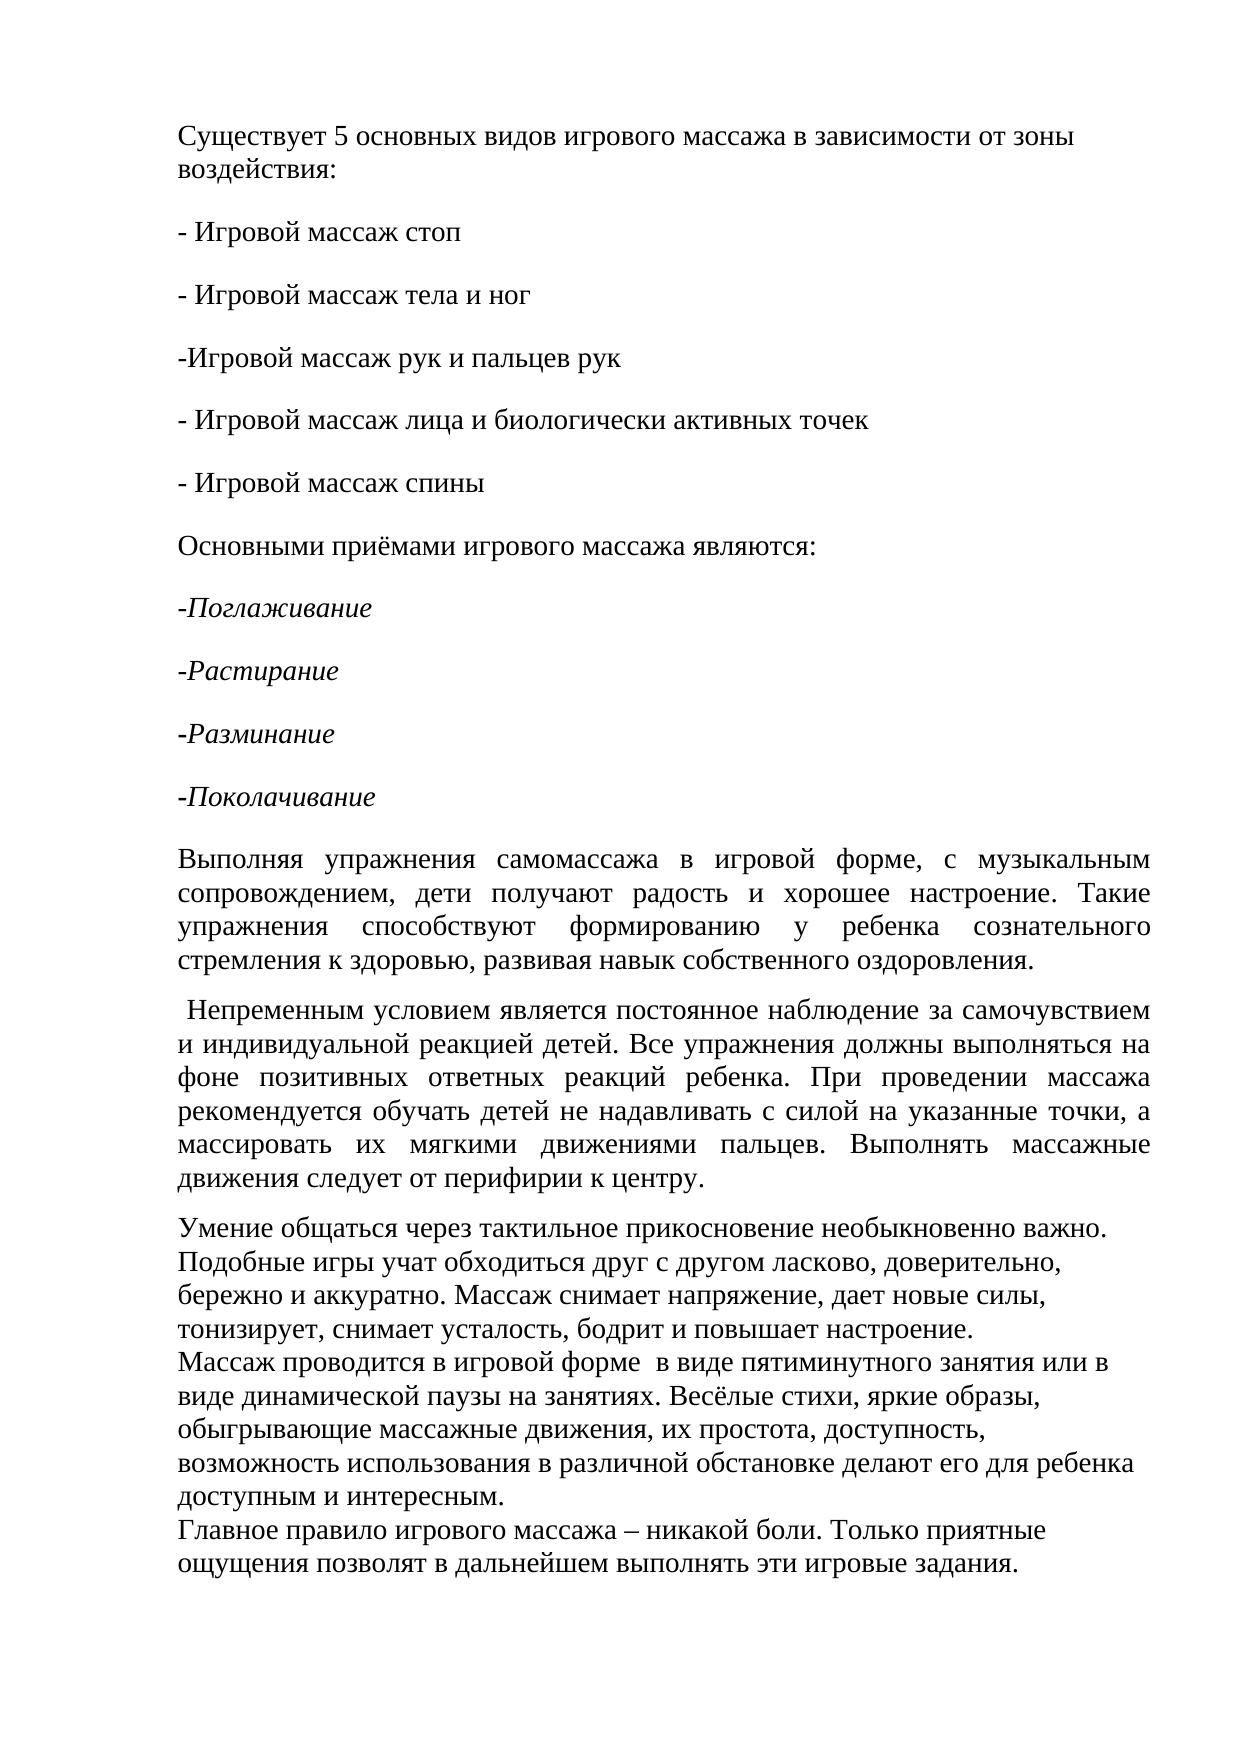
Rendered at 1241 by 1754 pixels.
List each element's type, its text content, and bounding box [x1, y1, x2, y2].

text Существует 5 основных видов игрового массажа в зависимости от зоны воздействия: [177, 118, 1152, 185]
text -Разминание [177, 716, 1152, 749]
text -Игровой массаж рук и пальцев рук [177, 340, 1152, 373]
text - Игровой массаж спины [177, 465, 1152, 499]
text Основными приёмами игрового массажа являются: [177, 528, 1152, 561]
text Непременным условием является постоянное наблюдение за самочувствием и индивидуальной реакцией детей. Все упражнения должны выполняться на фоне позитивных ответных реакций ребенка. При проведении массажа рекомендуется обучать детей не надавливать с силой на указанные точки, а массировать их мягкими движениями пальцев. Выполнять массажные движения следует от перифирии к центру. [177, 992, 1152, 1193]
text -Поколачивание [177, 779, 1152, 812]
text Умение общаться через тактильное прикосновение необыкновенно важно. Подобные игры учат обходиться друг с другом ласково, доверительно, бережно и аккуратно. Массаж снимает напряжение, дает новые силы, тонизирует, снимает усталость, бодрит и повышает настроение. [177, 1210, 1152, 1344]
text Главное правило игрового массажа – никакой боли. Только приятные ощущения позволят в дальнейшем выполнять эти игровые задания. [177, 1512, 1152, 1579]
text - Игровой массаж тела и ног [177, 277, 1152, 311]
text Массаж проводится в игровой форме в виде пятиминутного занятия или в виде динамической паузы на занятиях. Весёлые стихи, яркие образы, обыгрывающие массажные движения, их простота, доступность, возможность использования в различной обстановке делают его для ребенка доступным и интересным. [177, 1344, 1152, 1512]
text - Игровой массаж лица и биологически активных точек [177, 402, 1152, 436]
text - Игровой массаж стоп [177, 214, 1152, 248]
text -Растирание [177, 653, 1152, 687]
text -Поглаживание [177, 591, 1152, 624]
text Выполняя упражнения самомассажа в игровой форме, с музыкальным сопровождением, дети получают радость и хорошее настроение. Такие упражнения способствуют формированию у ребенка сознательного стремления к здоровью, развивая навык собственного оздоровления. [177, 841, 1152, 976]
